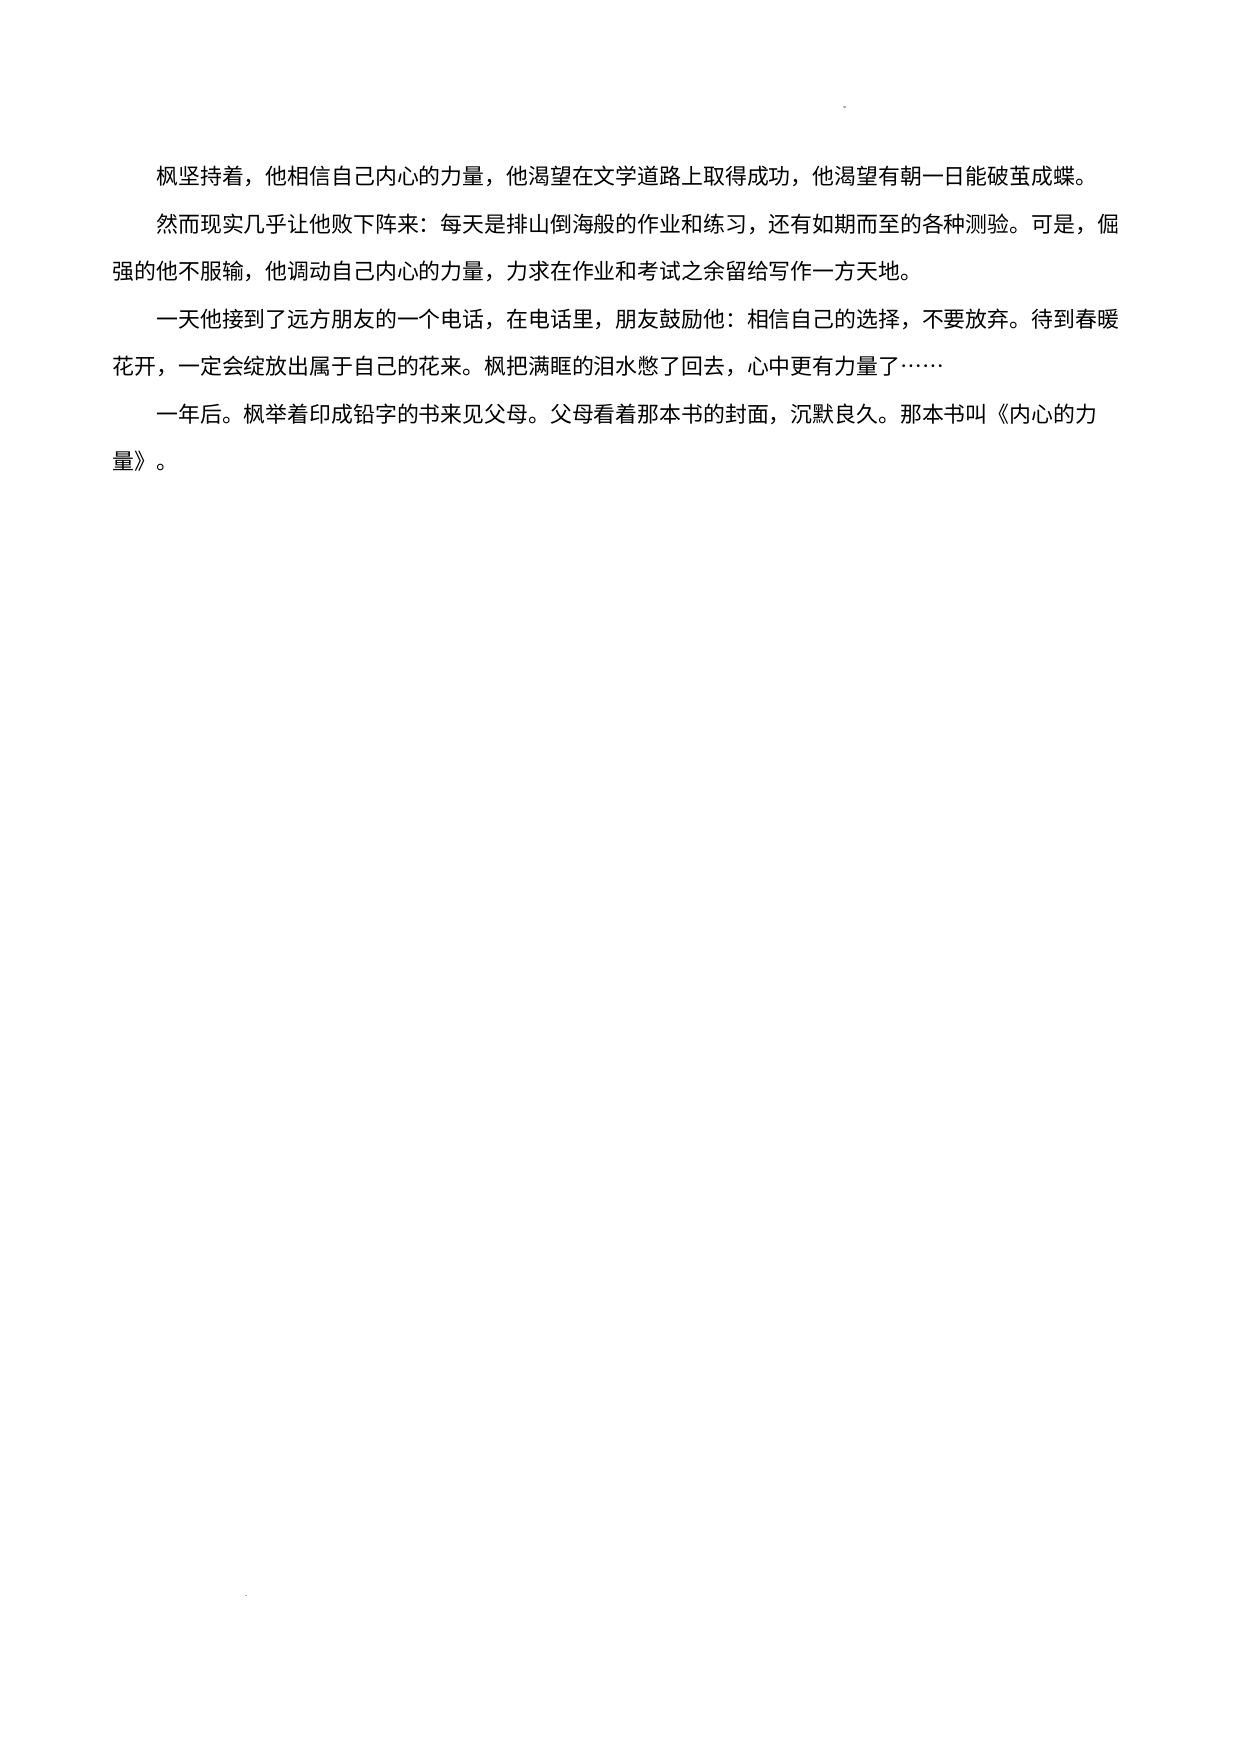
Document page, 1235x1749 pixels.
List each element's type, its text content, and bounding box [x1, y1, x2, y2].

text 一天他接到了远方朋友的一个电话，在电话里，朋友鼓励他：相信自己的选择，不要放弃。待到春暖花开，一定会绽放出属于自己的花来。枫把满眶的泪水憋了回去，心中更有力量了…… [112, 302, 1122, 381]
text 枫坚持着，他相信自己内心的力量，他渴望在文学道路上取得成功，他渴望有朝一日能破茧成蝶。 [112, 159, 1122, 191]
text 一年后。枫举着印成铅字的书来见父母。父母看着那本书的封面，沉默良久。那本书叫《内心的力量》。 [112, 397, 1122, 476]
text 然而现实几乎让他败下阵来：每天是排山倒海般的作业和练习，还有如期而至的各种测验。可是，倔强的他不服输，他调动自己内心的力量，力求在作业和考试之余留给写作一方天地。 [112, 207, 1122, 286]
